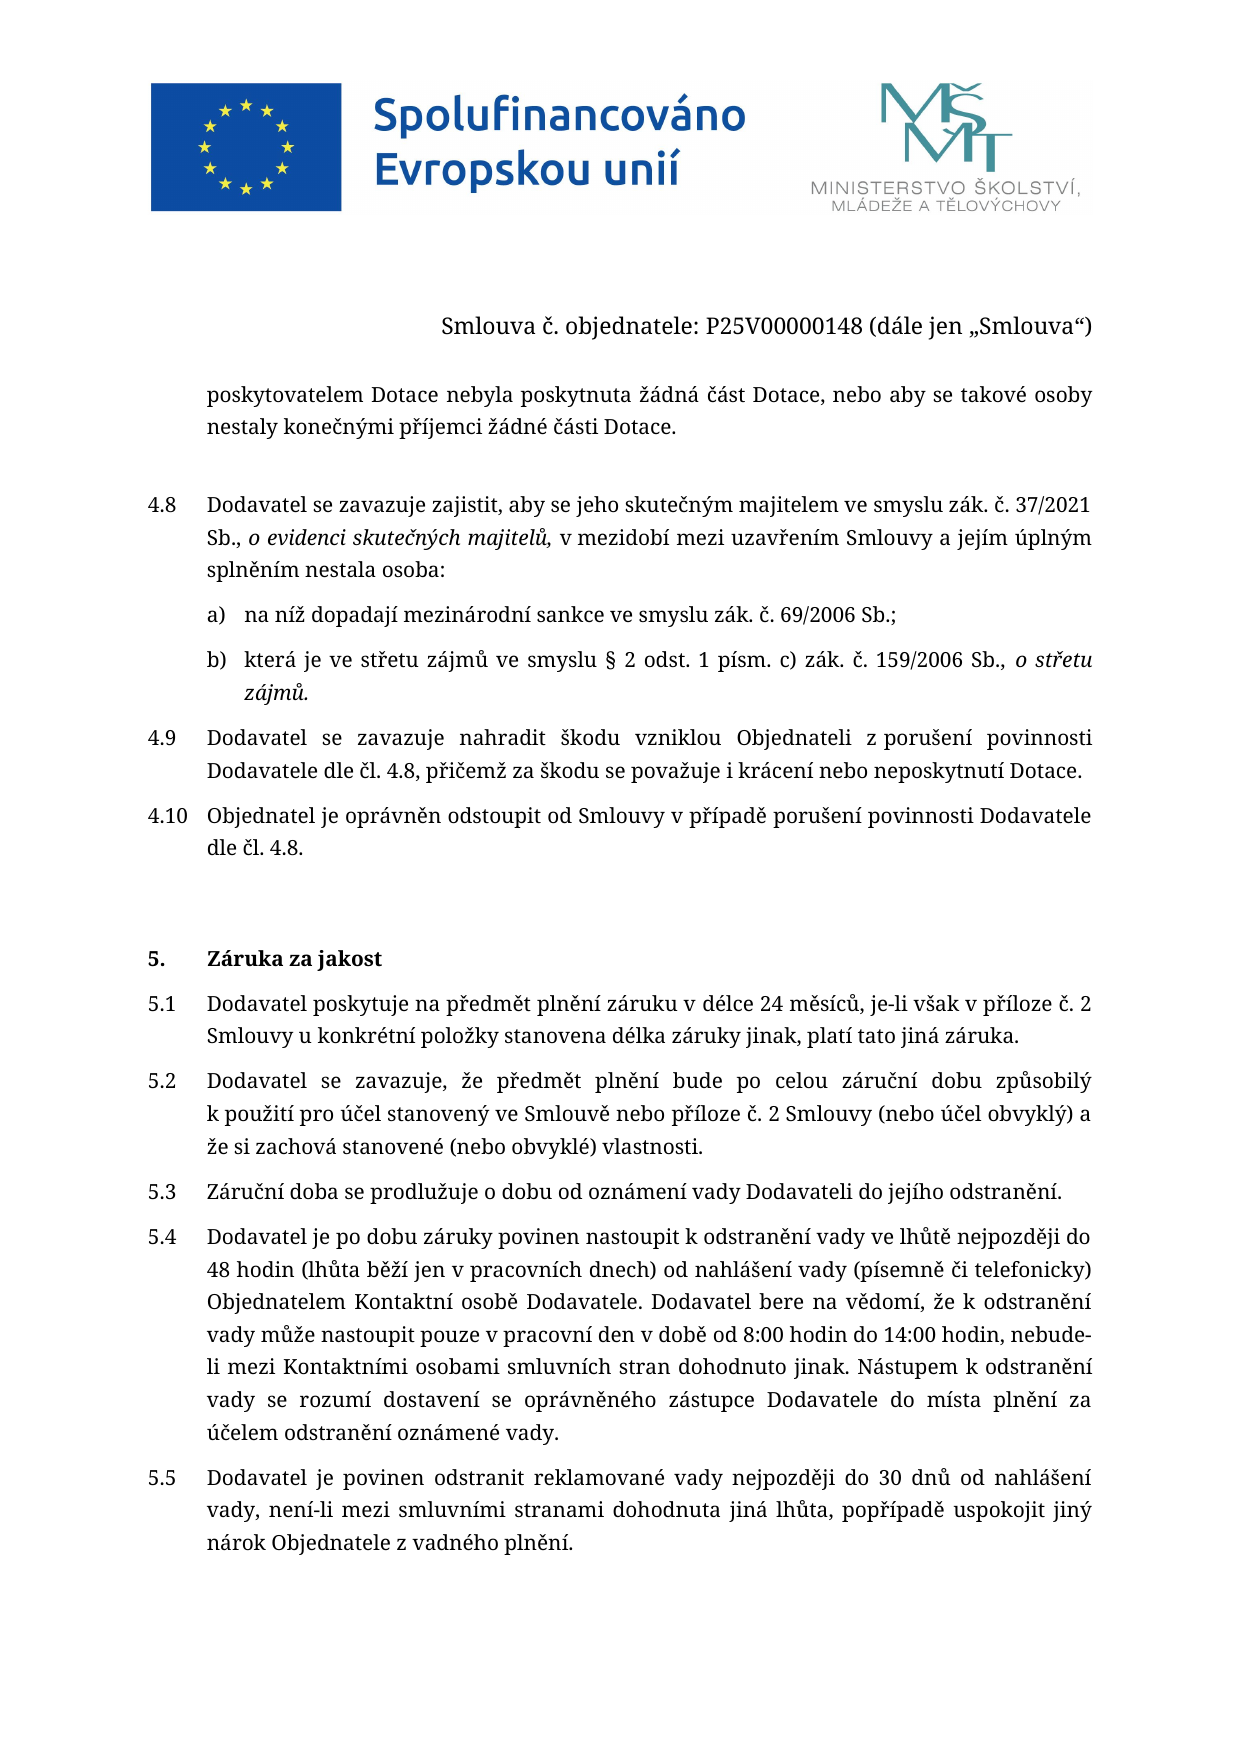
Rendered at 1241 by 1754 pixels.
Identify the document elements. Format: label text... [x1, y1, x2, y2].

list na níž dopadají mezinárodní sankce ve smyslu zák. č. 69/2006 Sb.; [207, 600, 1093, 629]
list Dodavatel je po dobu záruky povinen nastoupit k odstranění vady ve lhůtě nejpozději do 48 hodin (lhůta běží jen v pracovních dnech) od nahlášení vady (písemně či telefonicky) Objednatelem Kontaktní osobě Dodavatele. Dodavatel bere na vědomí, že k odstranění vady může nastoupit pouze v pracovní den v době od 8:00 hodin do 14:00 hodin, nebude-li mezi Kontaktními osobami smluvních stran dohodnuto jinak. Nástupem k odstranění vady se rozumí dostavení se oprávněného zástupce Dodavatele do místa plnění za účelem odstranění oznámené vady. [148, 1222, 1093, 1446]
list Dodavatel poskytuje na předmět plnění záruku v délce 24 měsíců, je-li však v příloze č. 2 Smlouvy u konkrétní položky stanovena délka záruky jinak, platí tato jiná záruka. [148, 989, 1093, 1050]
list Dodavatel se zavazuje zajistit, aby se jeho skutečným majitelem ve smyslu zák. č. 37/2021 Sb., o evidenci skutečných majitelů, v mezidobí mezi uzavřením Smlouvy a jejím úplným splněním nestala osoba: [148, 490, 1093, 584]
picture [147, 80, 1093, 215]
list Záruční doba se prodlužuje o dobu od oznámení vady Dodavateli do jejího odstranění. [148, 1177, 1093, 1205]
list Záruka za jakost [148, 944, 1093, 972]
list Dodavatel je povinen odstranit reklamované vady nejpozději do 30 dnů od nahlášení vady, není-li mezi smluvními stranami dohodnuta jiná lhůta, popřípadě uspokojit jiný nárok Objednatele z vadného plnění. [148, 1463, 1093, 1556]
list Objednatel je oprávněn odstoupit od Smlouvy v případě porušení povinnosti Dodavatele dle čl. 4.8. [148, 801, 1093, 862]
list která je ve střetu zájmů ve smyslu § 2 odst. 1 písm. c) zák. č. 159/2006 Sb., o střetu zájmů. [207, 646, 1093, 707]
list Dodavatel se zavazuje nahradit škodu vzniklou Objednateli z porušení povinnosti Dodavatele dle čl. 4.8, přičemž za škodu se považuje i krácení nebo neposkytnutí Dotace. [148, 723, 1093, 784]
list Dodavatel se zavazuje, že předmět plnění bude po celou záruční dobu způsobilý k použití pro účel stanovený ve Smlouvě nebo příloze č. 2 Smlouvy (nebo účel obvyklý) a že si zachová stanovené (nebo obvyklé) vlastnosti. [148, 1067, 1093, 1160]
